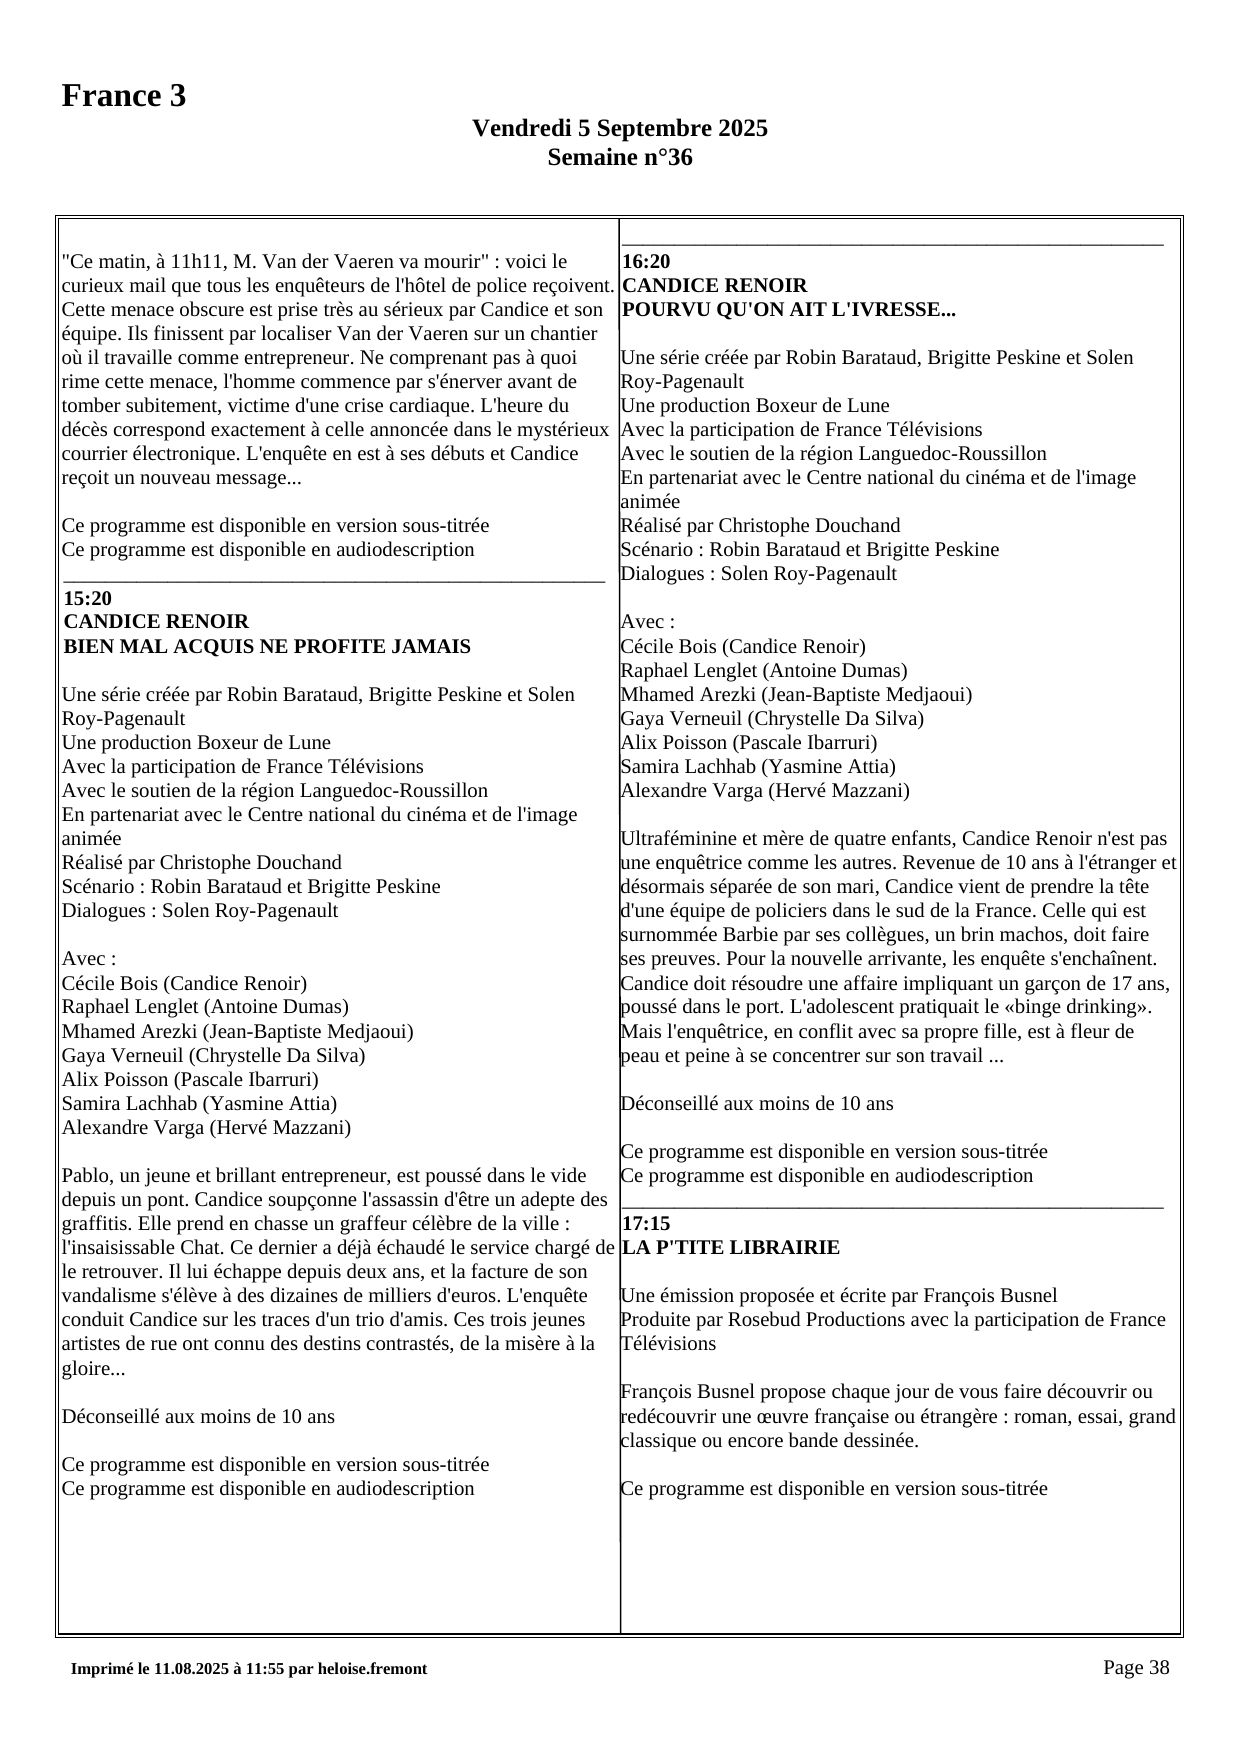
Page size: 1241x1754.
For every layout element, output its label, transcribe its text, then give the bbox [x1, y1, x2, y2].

text Une série créée par Robin Barataud, Brigitte Peskine et Solen Roy-Pagenault Une production Boxeur de Lune Avec la participation de France Télévisions Avec le soutien de la région Languedoc-Roussillon En partenariat avec le Centre national du cinéma et de l'image animée Réalisé par Christophe Douchand Scénario : Robin Barataud et Brigitte Peskine Dialogues : Solen Roy-Pagenault Avec : Cécile Bois (Candice Renoir) Raphael Lenglet (Antoine Dumas) Mhamed Arezki (Jean-Baptiste Medjaoui) Gaya Verneuil (Chrystelle Da Silva) Alix Poisson (Pascale Ibarruri) Samira Lachhab (Yasmine Attia) Alexandre Varga (Hervé Mazzani) Pablo, un jeune et brillant entrepreneur, est poussé dans le vide depuis un pont. Candice soupçonne l'assassin d'être un adepte des graffitis. Elle prend en chasse un graffeur célèbre de la ville : l'insaisissable Chat. Ce dernier a déjà échaudé le service chargé de le retrouver. Il lui échappe depuis deux ans, et la facture de son vandalisme s'élève à des dizaines de milliers d'euros. L'enquête conduit Candice sur les traces d'un trio d'amis. Ces trois jeunes artistes de rue ont connu des destins contrastés, de la misère à la gloire... [61, 658, 620, 1379]
text Ce programme est disponible en audiodescription [61, 537, 620, 561]
text Ce programme est disponible en version sous-titrée [620, 1139, 1179, 1163]
text 17:15 [622, 1211, 1179, 1235]
text LA P'TITE LIBRAIRIE [622, 1235, 1179, 1259]
text ____________________________________________________ [63, 561, 620, 585]
text ____________________________________________________ [622, 224, 1179, 248]
text Ce programme est disponible en version sous-titrée [620, 1476, 1179, 1500]
text 15:20 [63, 585, 620, 609]
text Une série créée par Robin Barataud, Brigitte Peskine et Solen Roy-Pagenault Une production Boxeur de Lune Avec la participation de France Télévisions Avec le soutien de la région Languedoc-Roussillon En partenariat avec le Centre national du cinéma et de l'image animée Réalisé par Christophe Douchand Scénario : Robin Barataud et Brigitte Peskine Dialogues : Solen Roy-Pagenault Avec : Cécile Bois (Candice Renoir) Raphael Lenglet (Antoine Dumas) Mhamed Arezki (Jean-Baptiste Medjaoui) Gaya Verneuil (Chrystelle Da Silva) Alix Poisson (Pascale Ibarruri) Samira Lachhab (Yasmine Attia) Alexandre Varga (Hervé Mazzani) Ultraféminine et mère de quatre enfants, Candice Renoir n'est pas une enquêtrice comme les autres. Revenue de 10 ans à l'étranger et désormais séparée de son mari, Candice vient de prendre la tête d'une équipe de policiers dans le sud de la France. Celle qui est surnommée Barbie par ses collègues, un brin machos, doit faire ses preuves. Pour la nouvelle arrivante, les enquête s'enchaînent. Candice doit résoudre une affaire impliquant un garçon de 17 ans, poussé dans le port. L'adolescent pratiquait le «binge drinking». Mais l'enquêtrice, en conflit avec sa propre fille, est à fleur de peau et peine à se concentrer sur son travail ... [620, 321, 1179, 1067]
text CANDICE RENOIR [622, 273, 1179, 297]
text CANDICE RENOIR [63, 609, 620, 633]
text ____________________________________________________ [622, 1187, 1179, 1211]
text Ce programme est disponible en audiodescription [620, 1163, 1179, 1187]
text Une émission proposée et écrite par François Busnel Produite par Rosebud Productions avec la participation de France Télévisions François Busnel propose chaque jour de vous faire découvrir ou redécouvrir une œuvre française ou étrangère : roman, essai, grand classique ou encore bande dessinée. [620, 1259, 1179, 1452]
text Ce programme est disponible en audiodescription [61, 1476, 620, 1500]
text POURVU QU'ON AIT L'IVRESSE... [622, 297, 1179, 321]
text BIEN MAL ACQUIS NE PROFITE JAMAIS [63, 633, 620, 658]
text Déconseillé aux moins de 10 ans [620, 1091, 1179, 1115]
text 16:20 [622, 248, 1179, 273]
text Ce programme est disponible en version sous-titrée [61, 1452, 620, 1476]
text Ce programme est disponible en version sous-titrée [61, 513, 620, 537]
text Déconseillé aux moins de 10 ans [61, 1403, 620, 1428]
